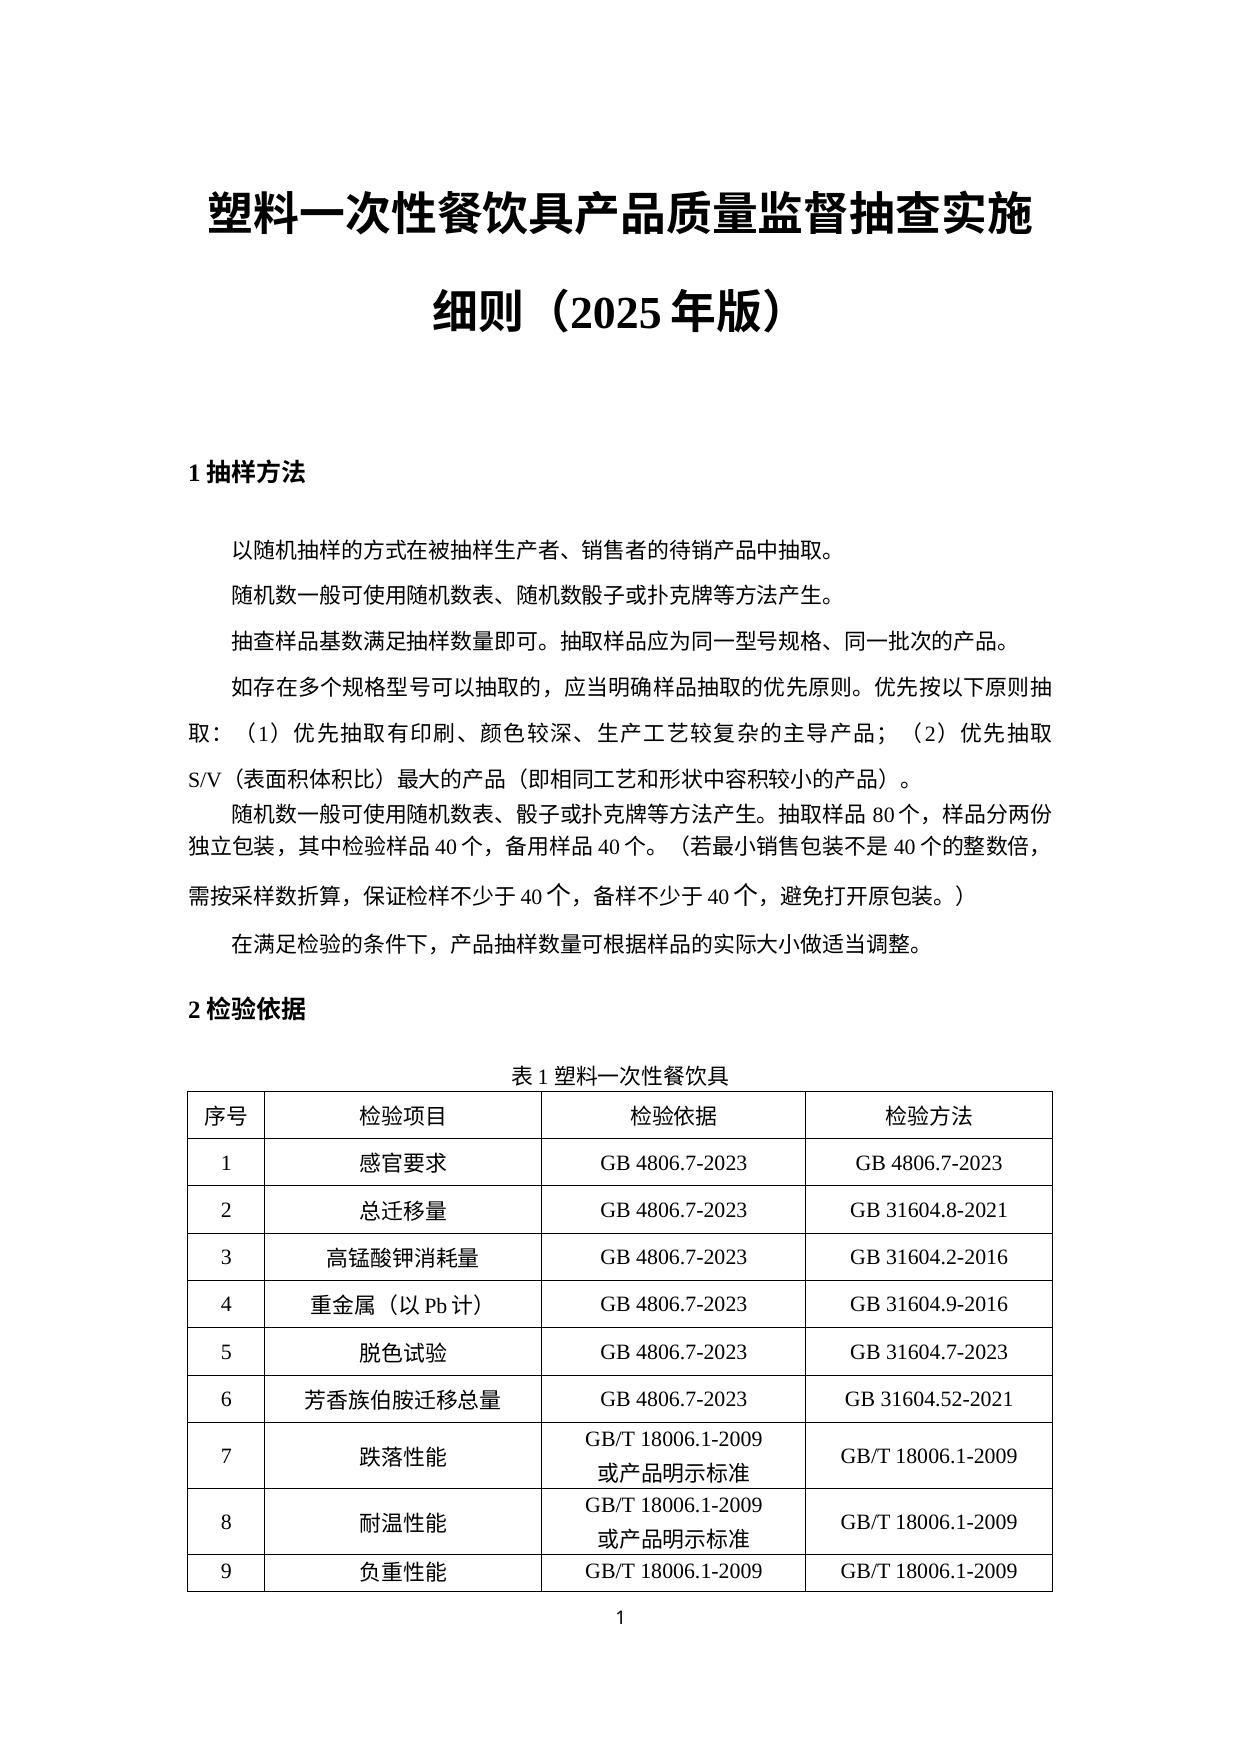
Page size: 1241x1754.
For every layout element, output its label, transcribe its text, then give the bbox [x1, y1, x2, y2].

table_cell 负重性能 [265, 1555, 541, 1591]
table_cell GB/T 18006.1-2009 [806, 1489, 1052, 1554]
table_cell 耐温性能 [265, 1489, 541, 1554]
table_cell GB 4806.7-2023 [542, 1139, 805, 1185]
table_cell 9 [188, 1555, 264, 1591]
text 塑料一次性餐饮具产品质量监督抽查实施细则（2025年版） [188, 162, 1052, 357]
table_cell 重金属（以Pb计） [265, 1281, 541, 1327]
table_cell GB/T 18006.1-2009 或产品明示标准 [542, 1423, 805, 1488]
table_cell GB 4806.7-2023 [542, 1234, 805, 1280]
table_cell 2 [188, 1186, 264, 1233]
table_header 序号 [188, 1092, 264, 1138]
table_cell 8 [188, 1489, 264, 1554]
table_cell 6 [188, 1376, 264, 1422]
table_cell GB 31604.7-2023 [806, 1328, 1052, 1374]
text 表1 塑料一次性餐饮具 [188, 1058, 1052, 1091]
table_cell GB 4806.7-2023 [542, 1186, 805, 1233]
text 抽查样品基数满足抽样数量即可。抽取样品应为同一型号规格、同一批次的产品。 [188, 613, 1052, 659]
table_cell GB 31604.9-2016 [806, 1281, 1052, 1327]
table_cell 3 [188, 1234, 264, 1280]
table_cell 1 [188, 1139, 264, 1185]
table_cell 总迁移量 [265, 1186, 541, 1233]
table_header 检验项目 [265, 1092, 541, 1138]
table_cell GB 31604.8-2021 [806, 1186, 1052, 1233]
table_cell 感官要求 [265, 1139, 541, 1185]
table_header 检验方法 [806, 1092, 1052, 1138]
text 1 抽样方法 [188, 438, 1052, 503]
text 随机数一般可使用随机数表、随机数骰子或扑克牌等方法产生。 [188, 567, 1052, 613]
table_cell GB/T 18006.1-2009 [806, 1555, 1052, 1591]
text 在满足检验的条件下，产品抽样数量可根据样品的实际大小做适当调整。 [188, 926, 1052, 959]
table_cell GB 31604.2-2016 [806, 1234, 1052, 1280]
table_cell GB 31604.52-2021 [806, 1376, 1052, 1422]
table_cell 跌落性能 [265, 1423, 541, 1488]
text 随机数一般可使用随机数表、骰子或扑克牌等方法产生。抽取样品80个，样品分两份独立包装，其中检验样品40个，备用样品40个。（若最小销售包装不是40个的整数倍，需按采样数折算，保证检样不少于40个，备样不少于40个，避免打开原包装。） [188, 796, 1052, 926]
table_cell GB 4806.7-2023 [542, 1281, 805, 1327]
text 以随机抽样的方式在被抽样生产者、销售者的待销产品中抽取。 [188, 521, 1052, 567]
table_cell 5 [188, 1328, 264, 1374]
text 2 检验依据 [188, 975, 1052, 1040]
table_cell 4 [188, 1281, 264, 1327]
table_cell 脱色试验 [265, 1328, 541, 1374]
table_cell 芳香族伯胺迁移总量 [265, 1376, 541, 1422]
table_cell GB/T 18006.1-2009 [806, 1423, 1052, 1488]
table_cell 7 [188, 1423, 264, 1488]
table_cell GB/T 18006.1-2009 或产品明示标准 [542, 1555, 805, 1591]
table_cell GB 4806.7-2023 [806, 1139, 1052, 1185]
table_cell GB/T 18006.1-2009 或产品明示标准 [542, 1489, 805, 1554]
table_cell GB 4806.7-2023 [542, 1328, 805, 1374]
table_cell GB 4806.7-2023 [542, 1376, 805, 1422]
table_cell 高锰酸钾消耗量 [265, 1234, 541, 1280]
table_header 检验依据 [542, 1092, 805, 1138]
text 如存在多个规格型号可以抽取的，应当明确样品抽取的优先原则。优先按以下原则抽取：（1）优先抽取有印刷、颜色较深、生产工艺较复杂的主导产品；（2）优先抽取S/V（表面积体积比）最大的产品（即相同工艺和形状中容积较小的产品）。 [188, 659, 1052, 796]
